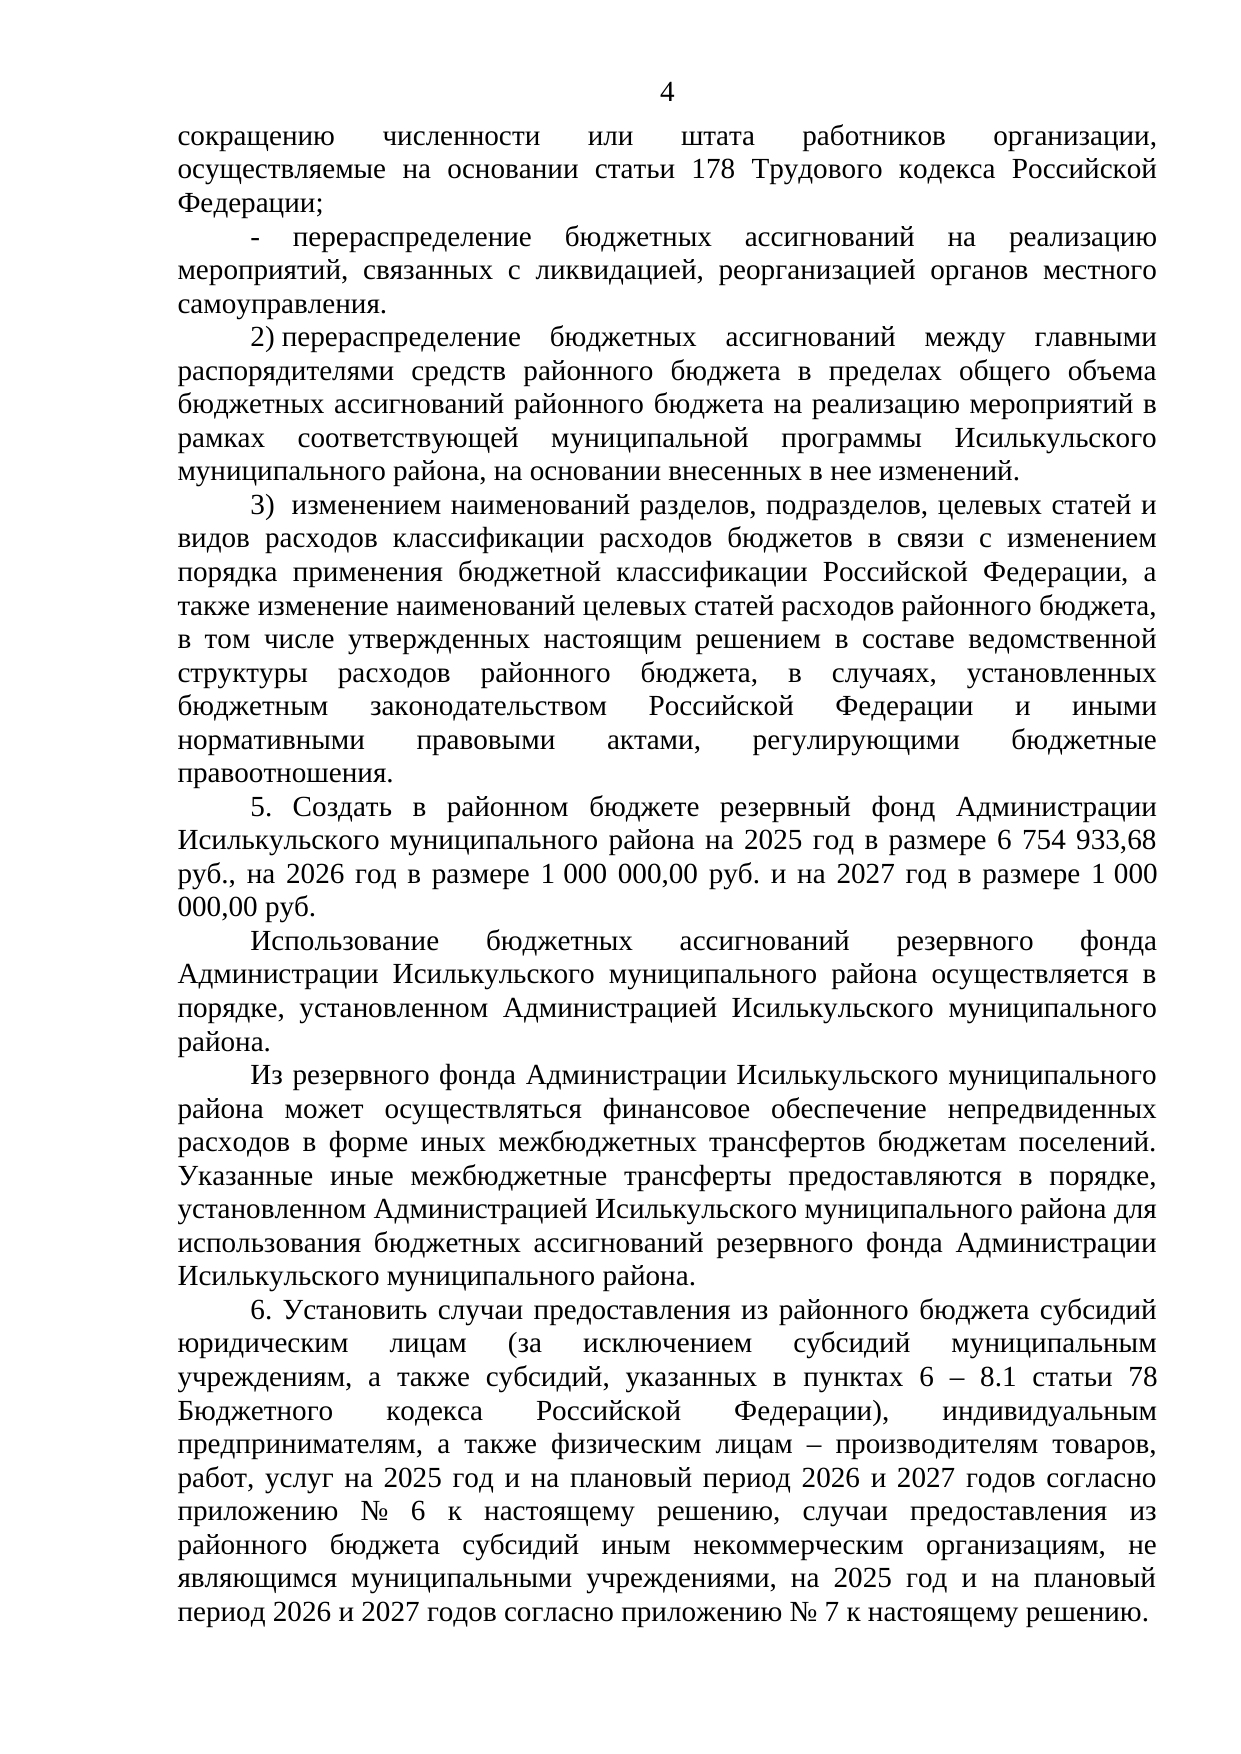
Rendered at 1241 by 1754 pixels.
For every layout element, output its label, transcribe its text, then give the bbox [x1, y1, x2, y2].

text 5. Создать в районном бюджете резервный фонд Администрации Исилькульского муниципального района на 2025 год в размере 6 754 933,68 руб., на 2026 год в размере 1 000 000,00 руб. и на 2027 год в размере 1 000 000,00 руб. [177, 789, 1157, 923]
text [177, 118, 1157, 219]
text - перераспределение бюджетных ассигнований на реализацию мероприятий, связанных с ликвидацией, реорганизацией органов местного самоуправления. [177, 219, 1157, 319]
text Из резервного фонда Администрации Исилькульского муниципального района может осуществляться финансовое обеспечение непредвиденных расходов в форме иных межбюджетных трансфертов бюджетам поселений. Указанные иные межбюджетные трансферты предоставляются в порядке, установленном Администрацией Исилькульского муниципального района для использования бюджетных ассигнований резервного фонда Администрации Исилькульского муниципального района. [177, 1057, 1157, 1292]
text 3) изменением наименований разделов, подразделов, целевых статей и видов расходов классификации расходов бюджетов в связи с изменением порядка применения бюджетной классификации Российской Федерации, а также изменение наименований целевых статей расходов районного бюджета, в том числе утвержденных настоящим решением в составе ведомственной структуры расходов районного бюджета, в случаях, установленных бюджетным законодательством Российской Федерации и иными нормативными правовыми актами, регулирующими бюджетные правоотношения. [177, 487, 1157, 789]
text 2) перераспределение бюджетных ассигнований между главными распорядителями средств районного бюджета в пределах общего объема бюджетных ассигнований районного бюджета на реализацию мероприятий в рамках соответствующей муниципальной программы Исилькульского муниципального района, на основании внесенных в нее изменений. [177, 319, 1157, 487]
text Использование бюджетных ассигнований резервного фонда Администрации Исилькульского муниципального района осуществляется в порядке, установленном Администрацией Исилькульского муниципального района. [177, 923, 1157, 1057]
text 6. Установить случаи предоставления из районного бюджета субсидий юридическим лицам (за исключением субсидий муниципальным учреждениям, а также субсидий, указанных в пунктах 6 – 8.1 статьи 78 Бюджетного кодекса Российской Федерации), индивидуальным предпринимателям, а также физическим лицам – производителям товаров, работ, услуг на 2025 год и на плановый период 2026 и 2027 годов согласно приложению № 6 к настоящему решению, случаи предоставления из районного бюджета субсидий иным некоммерческим организациям, не являющимся муниципальными учреждениями, на 2025 год и на плановый период 2026 и 2027 годов согласно приложению № 7 к настоящему решению. [177, 1292, 1157, 1627]
